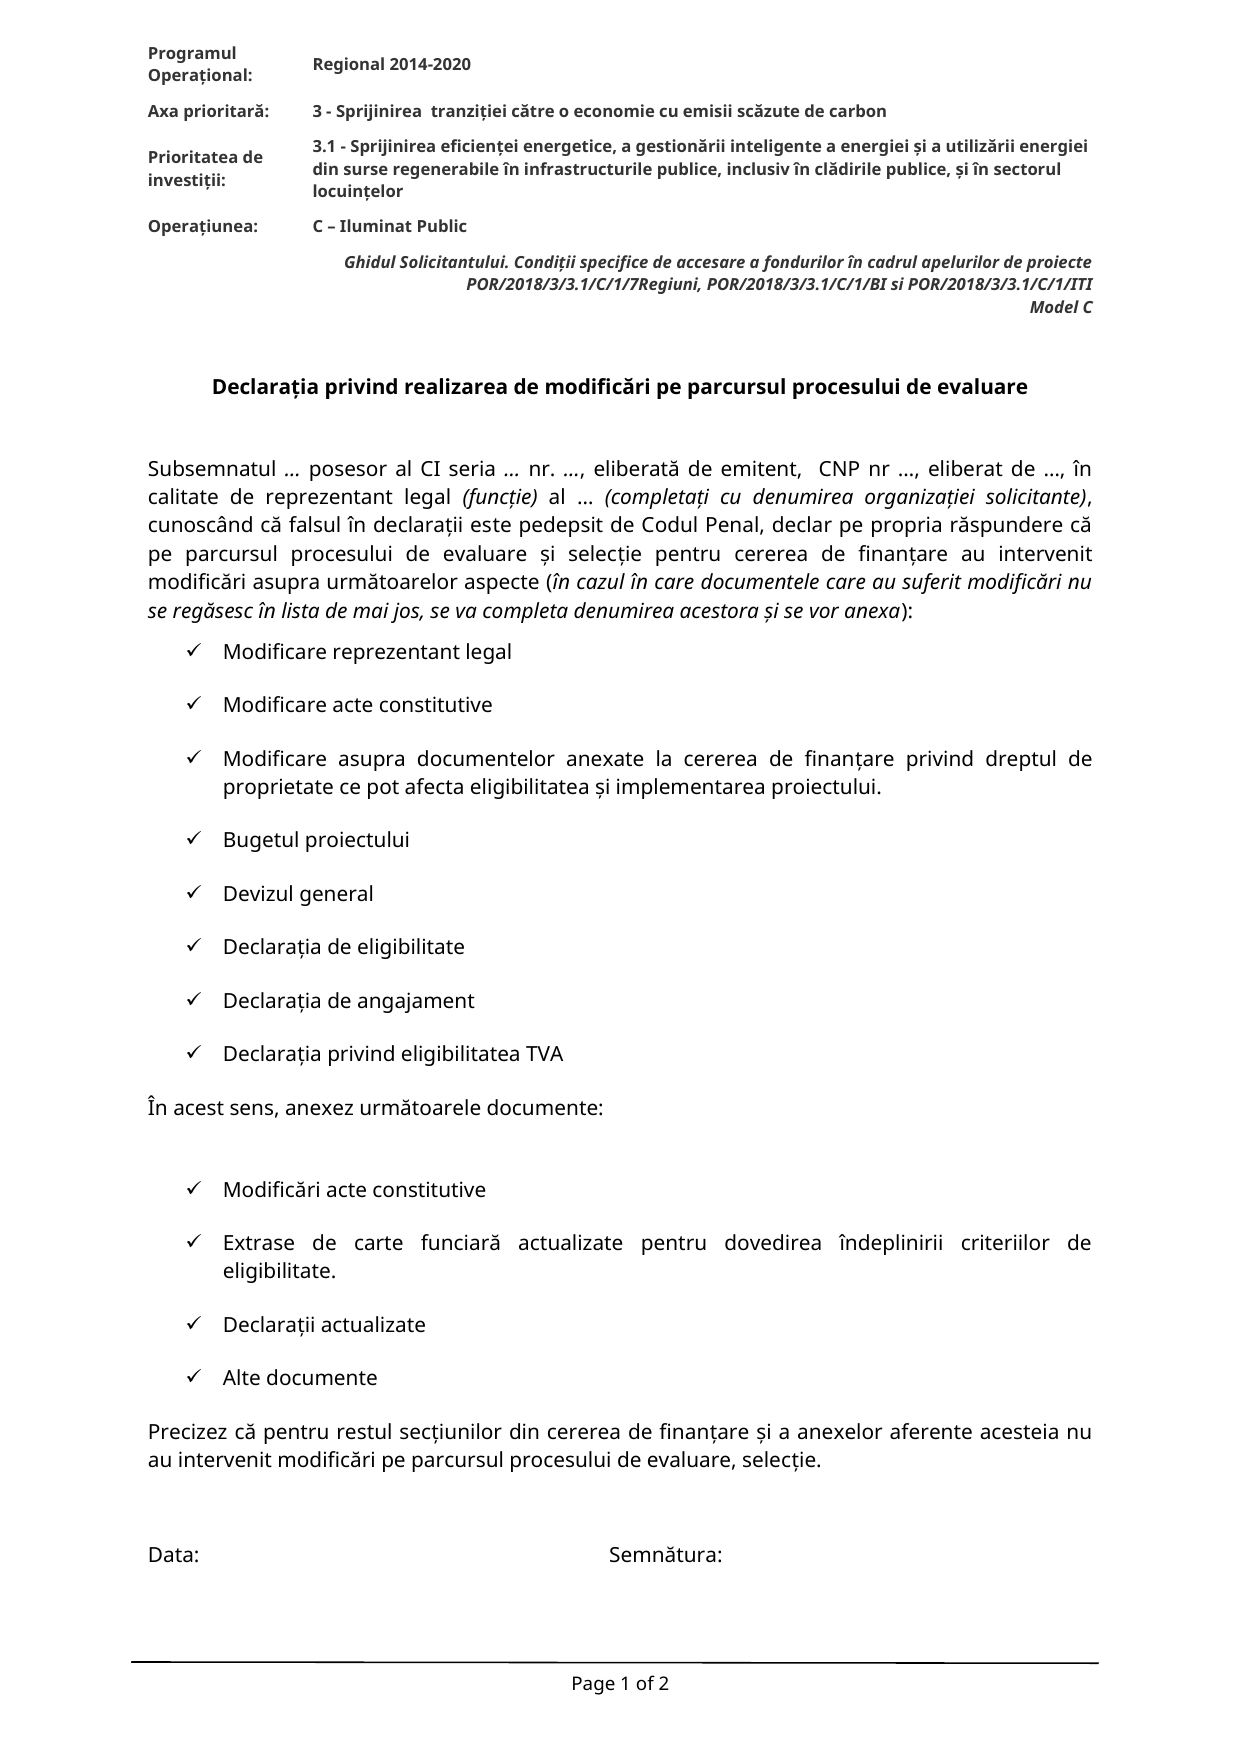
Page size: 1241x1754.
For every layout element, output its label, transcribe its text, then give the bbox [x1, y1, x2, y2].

list Declarația privind eligibilitatea TVA [185, 1039, 1093, 1068]
table_header Data: [136, 1527, 598, 1581]
list Alte documente [185, 1363, 1093, 1392]
list Modificări acte constitutive [185, 1175, 1093, 1203]
text Precizez că pentru restul secțiunilor din cererea de finanțare și a anexelor aferente acesteia nu au intervenit modificări pe parcursul procesului de evaluare, selecție. [148, 1417, 1093, 1474]
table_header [598, 1527, 1059, 1581]
text Subsemnatul … posesor al CI seria … nr. …, eliberată de emitent, CNP nr …, eliberat de …, în calitate de reprezentant legal (funcţie) al … (completaţi cu denumirea organizaţiei solicitante), cunoscând că falsul în declaraţii este pedepsit de Codul Penal, declar pe propria răspundere că pe parcursul procesului de evaluare și selecție pentru cererea de finanțare au intervenit modificări asupra următoarelor aspecte (în cazul în care documentele care au suferit modificări nu se regăsesc în lista de mai jos, se va completa denumirea acestora și se vor anexa): [148, 454, 1093, 624]
list Declarația de angajament [185, 986, 1093, 1014]
list Extrase de carte funciară actualizate pentru dovedirea îndeplinirii criteriilor de eligibilitate. [185, 1228, 1093, 1285]
list Declarația de eligibilitate [185, 932, 1093, 961]
text Declaraţia privind realizarea de modificări pe parcursul procesului de evaluare [148, 372, 1093, 400]
text În acest sens, anexez următoarele documente: [148, 1093, 1093, 1121]
list Modificare acte constitutive [185, 690, 1093, 719]
list Declarații actualizate [185, 1310, 1093, 1338]
list Modificare asupra documentelor anexate la cererea de finanțare privind dreptul de proprietate ce pot afecta eligibilitatea și implementarea proiectului. [185, 744, 1093, 801]
list Devizul general [185, 879, 1093, 907]
list Bugetul proiectului [185, 826, 1093, 854]
list Modificare reprezentant legal [185, 637, 1093, 665]
